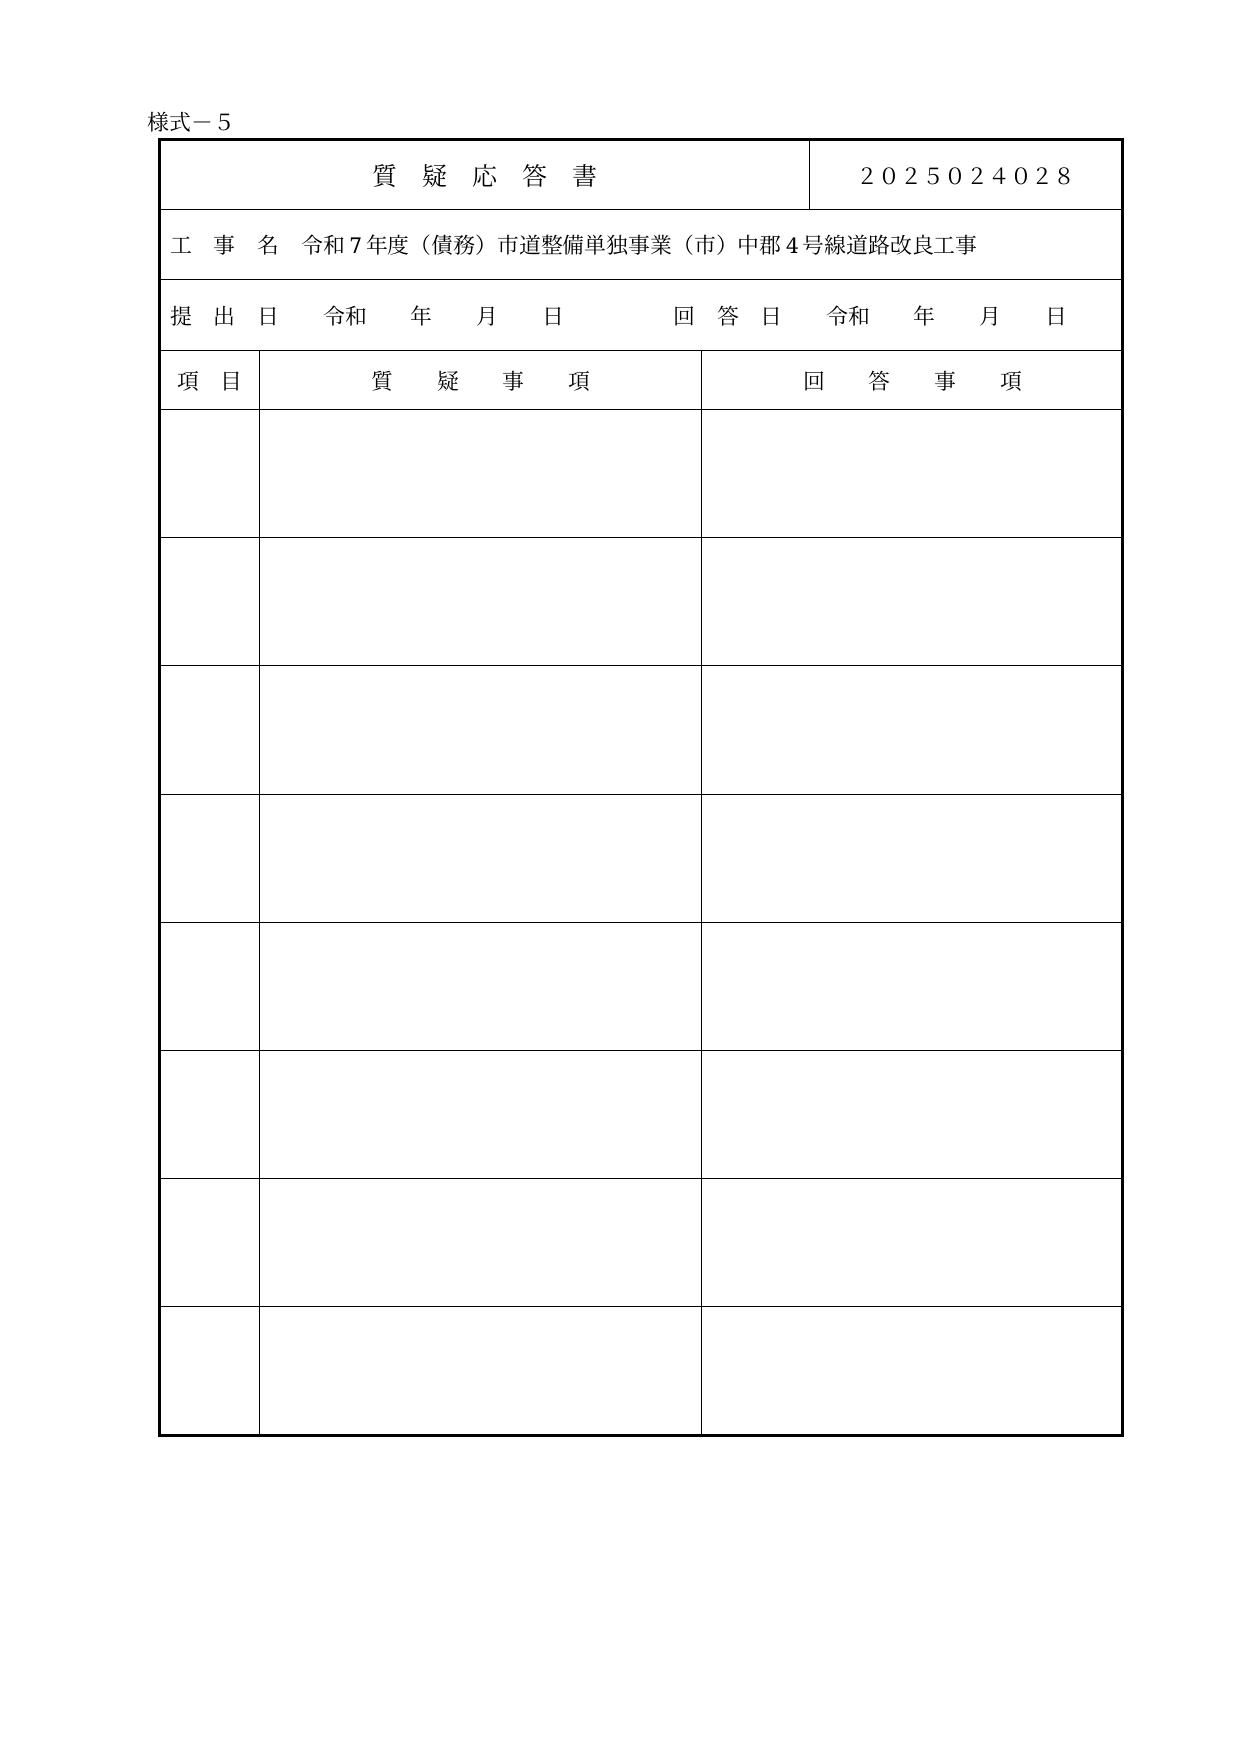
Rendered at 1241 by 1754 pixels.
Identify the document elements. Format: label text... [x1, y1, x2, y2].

table_cell [260, 1179, 701, 1306]
table_cell [702, 1307, 1121, 1434]
table_cell [260, 1051, 701, 1178]
table_cell [161, 410, 259, 537]
table_cell [702, 410, 1121, 537]
table_cell [161, 538, 259, 665]
table_cell [260, 1307, 701, 1434]
table_cell [702, 666, 1121, 793]
table_cell [161, 1051, 259, 1178]
table_cell [260, 923, 701, 1050]
table_cell 項 目 [161, 351, 259, 409]
table_cell [161, 923, 259, 1050]
table_cell 工 事 名 令和7年度（債務）市道整備単独事業（市）中郡4号線道路改良工事 [161, 210, 1121, 279]
table_cell [161, 1307, 259, 1434]
table_cell [260, 410, 701, 537]
table_cell [702, 923, 1121, 1050]
table_cell [702, 1051, 1121, 1178]
table_cell [161, 795, 259, 922]
table_cell [161, 1179, 259, 1306]
table_cell 質 疑 事 項 [260, 351, 701, 409]
table_header ２０２５０２４０２８ [810, 141, 1121, 209]
table_cell [702, 795, 1121, 922]
table_cell [702, 538, 1121, 665]
table_cell 回 答 事 項 [702, 351, 1121, 409]
table_cell [260, 666, 701, 793]
text 様式－５ [148, 104, 1092, 138]
table_cell 提 出 日 令和 年 月 日 回 答 日 令和 年 月 日 [161, 280, 1121, 349]
table_cell [161, 666, 259, 793]
table_header 質 疑 応 答 書 [161, 141, 809, 209]
table_cell [260, 795, 701, 922]
table_cell [260, 538, 701, 665]
table_cell [702, 1179, 1121, 1306]
